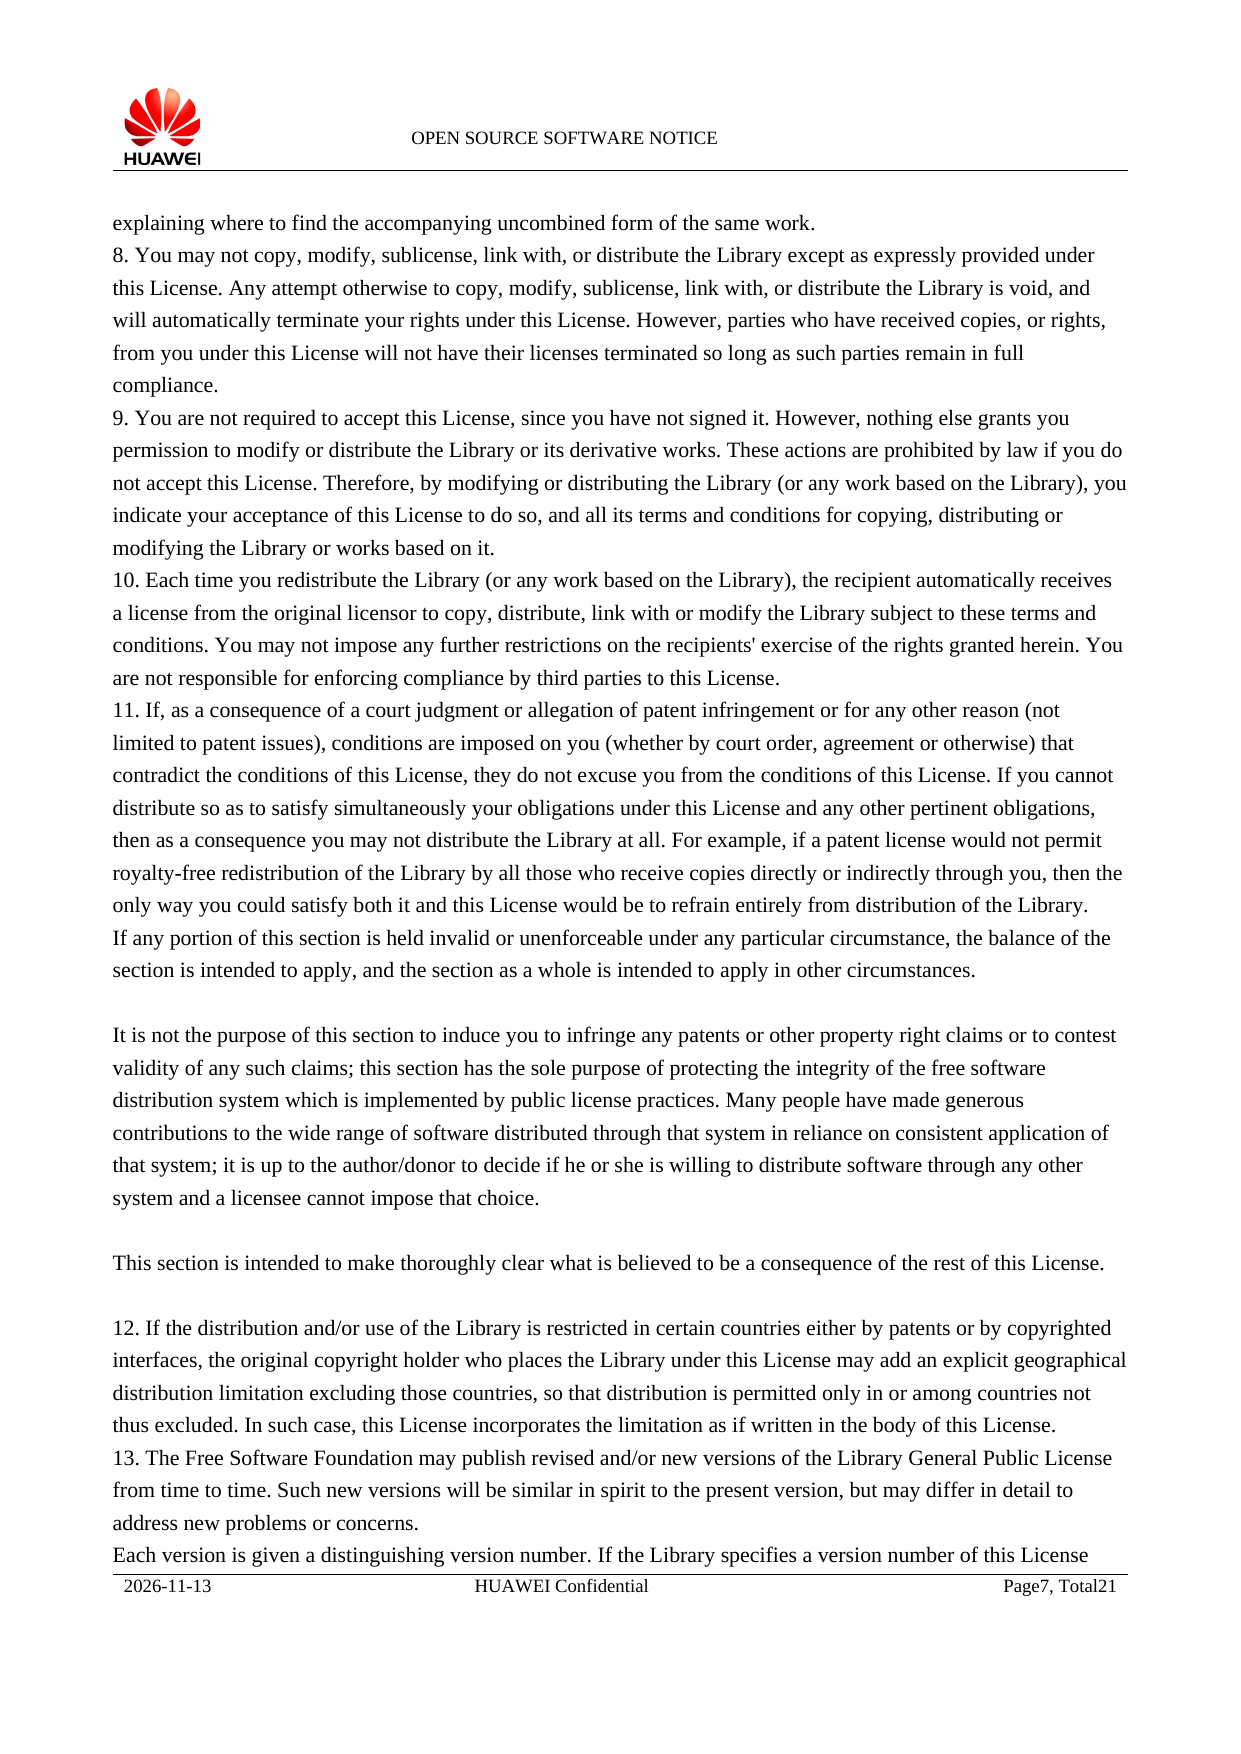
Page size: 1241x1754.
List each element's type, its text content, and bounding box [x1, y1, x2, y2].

text It is not the purpose of this section to induce you to infringe any patents or other property right claims or to contest validity of any such claims; this section has the sole purpose of protecting the integrity of the free software distribution system which is implemented by public license practices. Many people have made generous contributions to the wide range of software distributed through that system in reliance on consistent application of that system; it is up to the author/donor to decide if he or she is willing to distribute software through any other system and a licensee cannot impose that choice. [112, 1019, 1128, 1214]
picture [124, 88, 201, 165]
text If any portion of this section is held invalid or unenforceable under any particular circumstance, the balance of the section is intended to apply, and the section as a whole is intended to apply in other circumstances. [112, 921, 1128, 986]
text 12. If the distribution and/or use of the Library is restricted in certain countries either by patents or by copyrighted interfaces, the original copyright holder who places the Library under this License may add an explicit geographical distribution limitation excluding those countries, so that distribution is permitted only in or among countries not thus excluded. In such case, this License incorporates the limitation as if written in the body of this License. [112, 1311, 1128, 1441]
text 13. The Free Software Foundation may publish revised and/or new versions of the Library General Public License from time to time. Such new versions will be similar in spirit to the present version, but may differ in detail to address new problems or concerns. [112, 1441, 1128, 1539]
text 10. Each time you redistribute the Library (or any work based on the Library), the recipient automatically receives a license from the original licensor to copy, distribute, link with or modify the Library subject to these terms and conditions. You may not impose any further restrictions on the recipients' exercise of the rights granted herein. You are not responsible for enforcing compliance by third parties to this License. [112, 564, 1128, 694]
text 9. You are not required to accept this License, since you have not signed it. However, nothing else grants you permission to modify or distribute the Library or its derivative works. These actions are prohibited by law if you do not accept this License. Therefore, by modifying or distributing the Library (or any work based on the Library), you indicate your acceptance of this License to do so, and all its terms and conditions for copying, distributing or modifying the Library or works based on it. [112, 401, 1128, 564]
text This section is intended to make thoroughly clear what is believed to be a consequence of the rest of this License. [112, 1246, 1128, 1279]
text 11. If, as a consequence of a court judgment or allegation of patent infringement or for any other reason (not limited to patent issues), conditions are imposed on you (whether by court order, agreement or otherwise) that contradict the conditions of this License, they do not excuse you from the conditions of this License. If you cannot distribute so as to satisfy simultaneously your obligations under this License and any other pertinent obligations, then as a consequence you may not distribute the Library at all. For example, if a patent license would not permit royalty-free redistribution of the Library by all those who receive copies directly or indirectly through you, then the only way you could satisfy both it and this License would be to refrain entirely from distribution of the Library. [112, 694, 1128, 921]
text 8. You may not copy, modify, sublicense, link with, or distribute the Library except as expressly provided under this License. Any attempt otherwise to copy, modify, sublicense, link with, or distribute the Library is void, and will automatically terminate your rights under this License. However, parties who have received copies, or rights, from you under this License will not have their licenses terminated so long as such parties remain in full compliance. [112, 239, 1128, 401]
